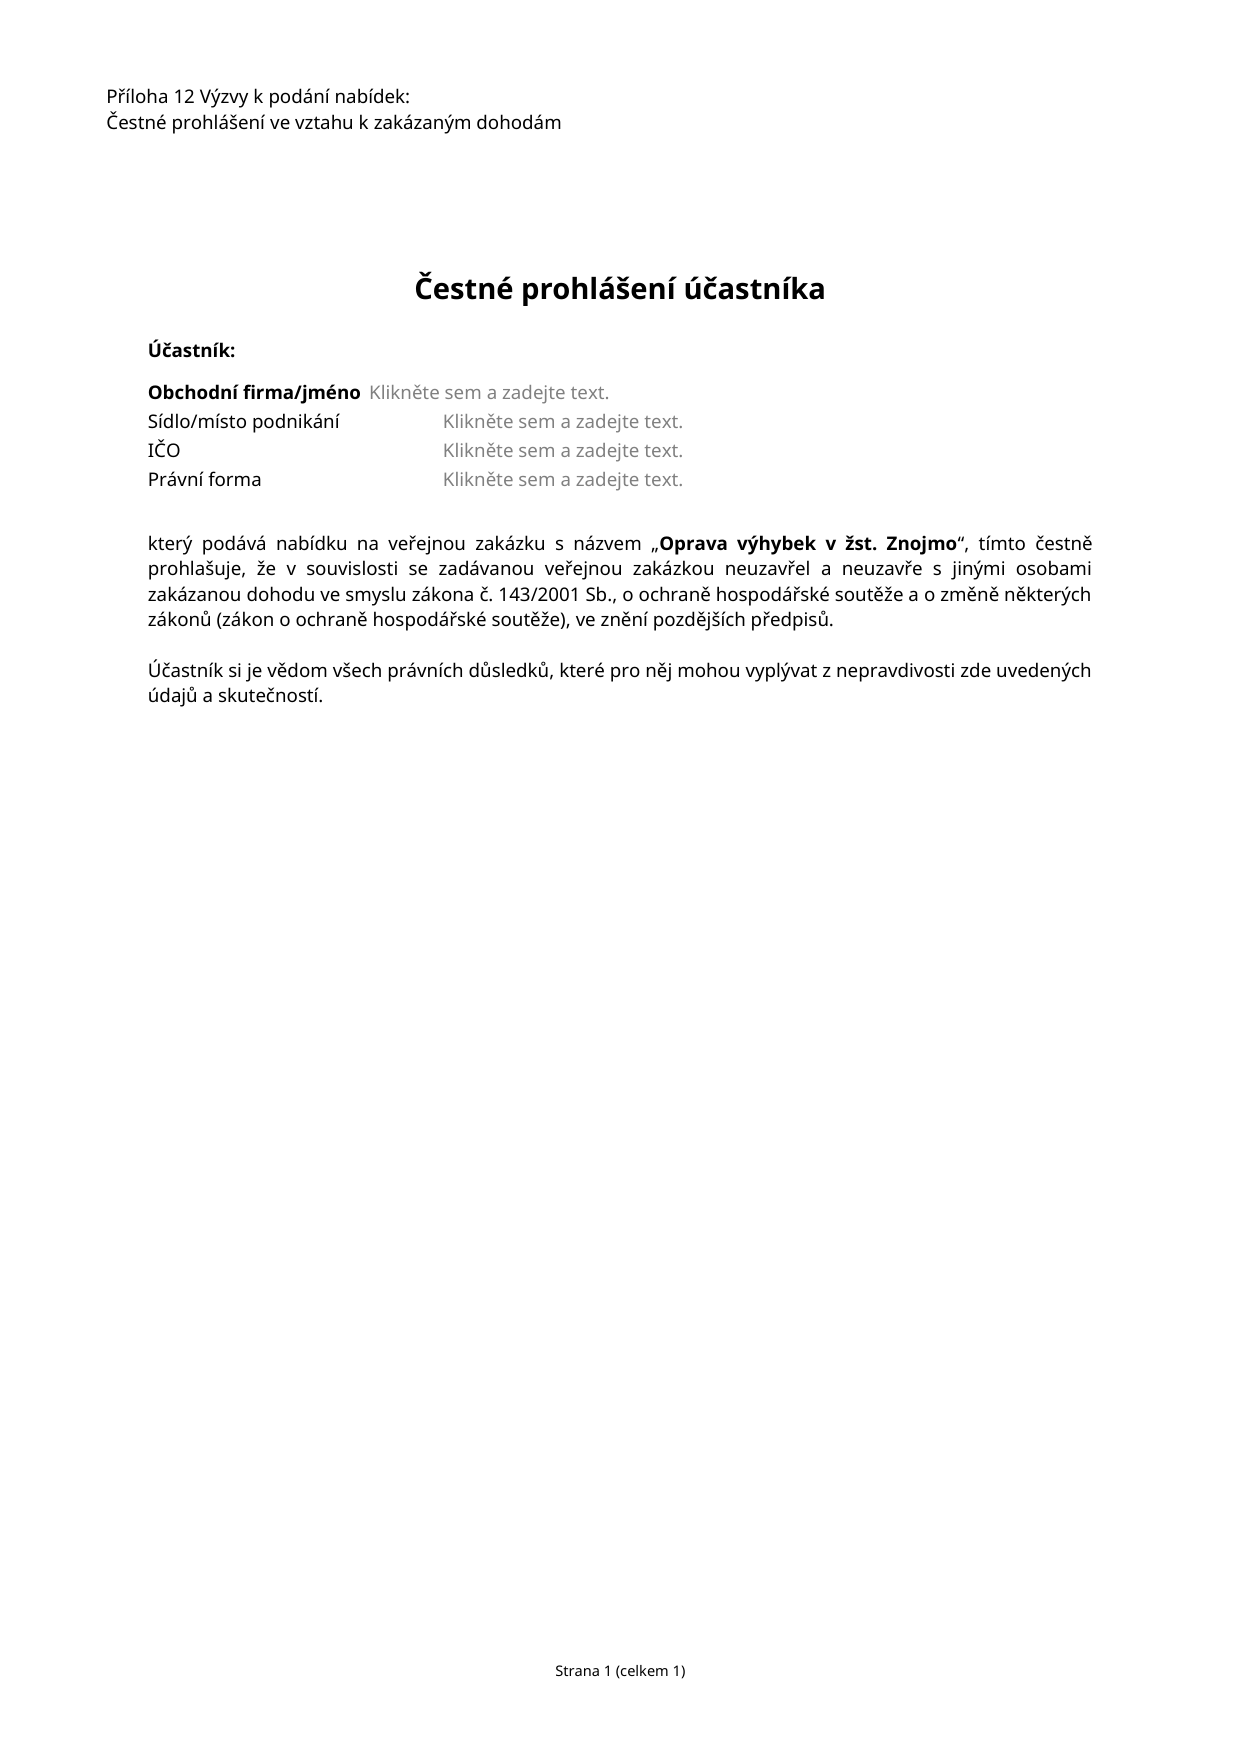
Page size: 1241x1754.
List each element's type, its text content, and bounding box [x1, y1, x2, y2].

text Obchodní firma/jméno [148, 376, 1093, 405]
text Účastník: [148, 333, 1093, 364]
title Čestné prohlášení účastníka [148, 268, 1093, 308]
text Sídlo/místo podnikání [148, 405, 1093, 434]
text Účastník si je vědom všech právních důsledků, které pro něj mohou vyplývat z nepravdivosti zde uvedených údajů a skutečností. [148, 657, 1093, 708]
text IČO [148, 434, 1093, 463]
text který podává nabídku na veřejnou zakázku s názvem „Oprava výhybek v žst. Znojmo“, tímto čestně prohlašuje, že v souvislosti se zadávanou veřejnou zakázkou neuzavřel a neuzavře s jinými osobami zakázanou dohodu ve smyslu zákona č. 143/2001 Sb., o ochraně hospodářské soutěže a o změně některých zákonů (zákon o ochraně hospodářské soutěže), ve znění pozdějších předpisů. [148, 530, 1093, 632]
text Právní forma [148, 463, 1093, 492]
